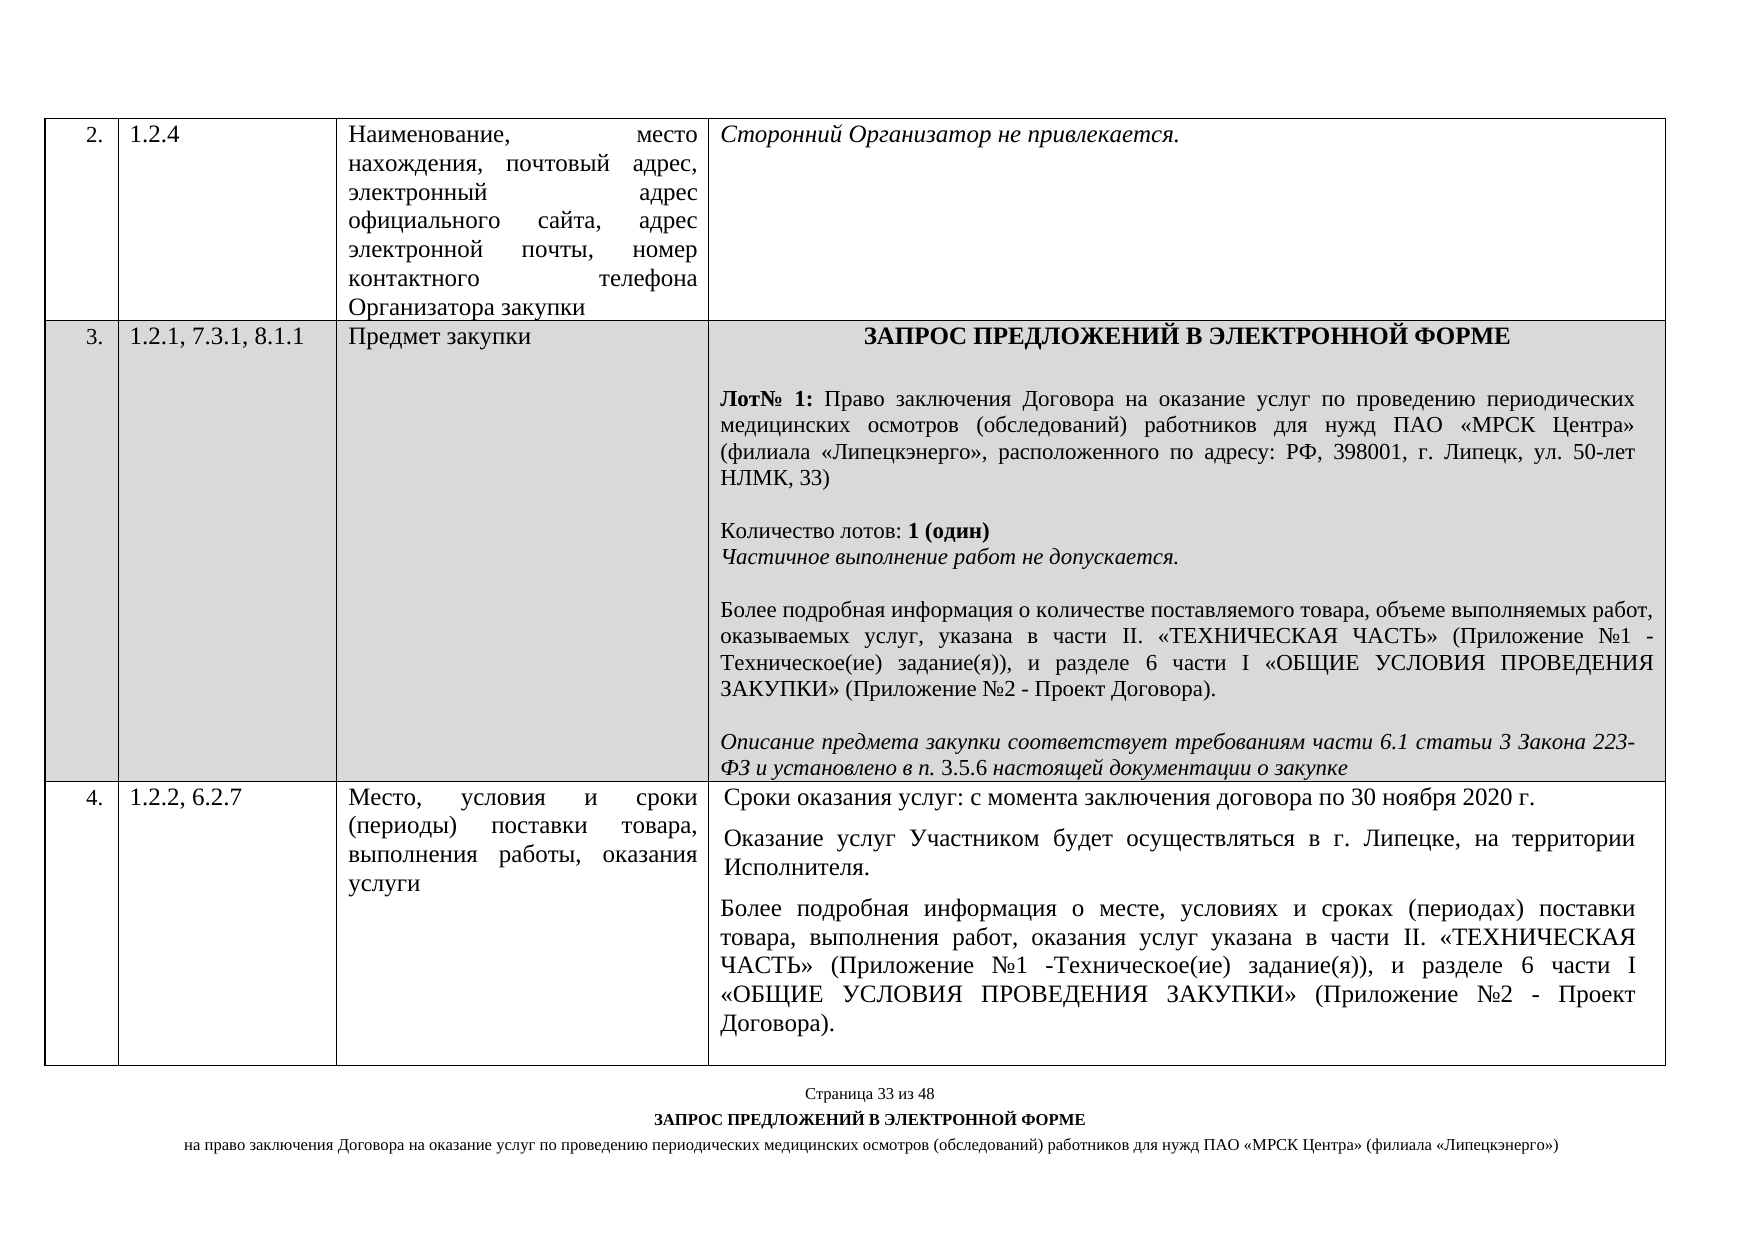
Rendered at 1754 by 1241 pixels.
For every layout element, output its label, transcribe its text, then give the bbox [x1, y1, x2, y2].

table_cell Место, условия и сроки (периоды) поставки товара, выполнения работы, оказания услуги [337, 782, 708, 1065]
table_cell 1.2.2, 6.2.7 [119, 782, 336, 1065]
table_cell [46, 782, 118, 1065]
table_cell 1.2.4 [119, 119, 336, 320]
table_cell Сторонний Организатор не привлекается. [709, 119, 1665, 320]
table_cell [46, 321, 118, 781]
table_cell Предмет закупки [337, 321, 708, 781]
table_cell Сроки оказания услуг: с момента заключения договора по 30 ноября 2020 г. Оказание услуг Участником будет осуществляться в г. Липецке, на территории Исполнителя. Более подробная информация о месте, условиях и сроках (периодах) поставки товара, выполнения работ, оказания услуг указана в части II. «ТЕХНИЧЕСКАЯ ЧАСТЬ» (Приложение №1 -Техническое(ие) задание(я)), и разделе 6 части I «ОБЩИЕ УСЛОВИЯ ПРОВЕДЕНИЯ ЗАКУПКИ» (Приложение №2 - Проект Договора). [709, 782, 1665, 1065]
table_cell [46, 119, 118, 320]
table_cell ЗАПРОС ПРЕДЛОЖЕНИЙ В ЭЛЕКТРОННОЙ ФОРМЕ Лот№ 1: Право заключения Договора на оказание услуг по проведению периодических медицинских осмотров (обследований) работников для нужд ПАО «МРСК Центра» (филиала «Липецкэнерго», расположенного по адресу: РФ, 398001, г. Липецк, ул. 50-лет НЛМК, 33) Количество лотов: 1 (один) Частичное выполнение работ не допускается. Более подробная информация о количестве поставляемого товара, объеме выполняемых работ, оказываемых услуг, указана в части II. «ТЕХНИЧЕСКАЯ ЧАСТЬ» (Приложение №1 -Техническое(ие) задание(я)), и разделе 6 части I «ОБЩИЕ УСЛОВИЯ ПРОВЕДЕНИЯ ЗАКУПКИ» (Приложение №2 - Проект Договора). Описание предмета закупки соответствует требованиям части 6.1 статьи 3 Закона 223-ФЗ и установлено в п. 3.5.6 настоящей документации о закупке [709, 321, 1665, 781]
table_cell 1.2.1, 7.3.1, 8.1.1 [119, 321, 336, 781]
table_cell Наименование, место нахождения, почтовый адрес, электронный адрес официального сайта, адрес электронной почты, номер контактного телефона Организатора закупки [337, 119, 708, 320]
